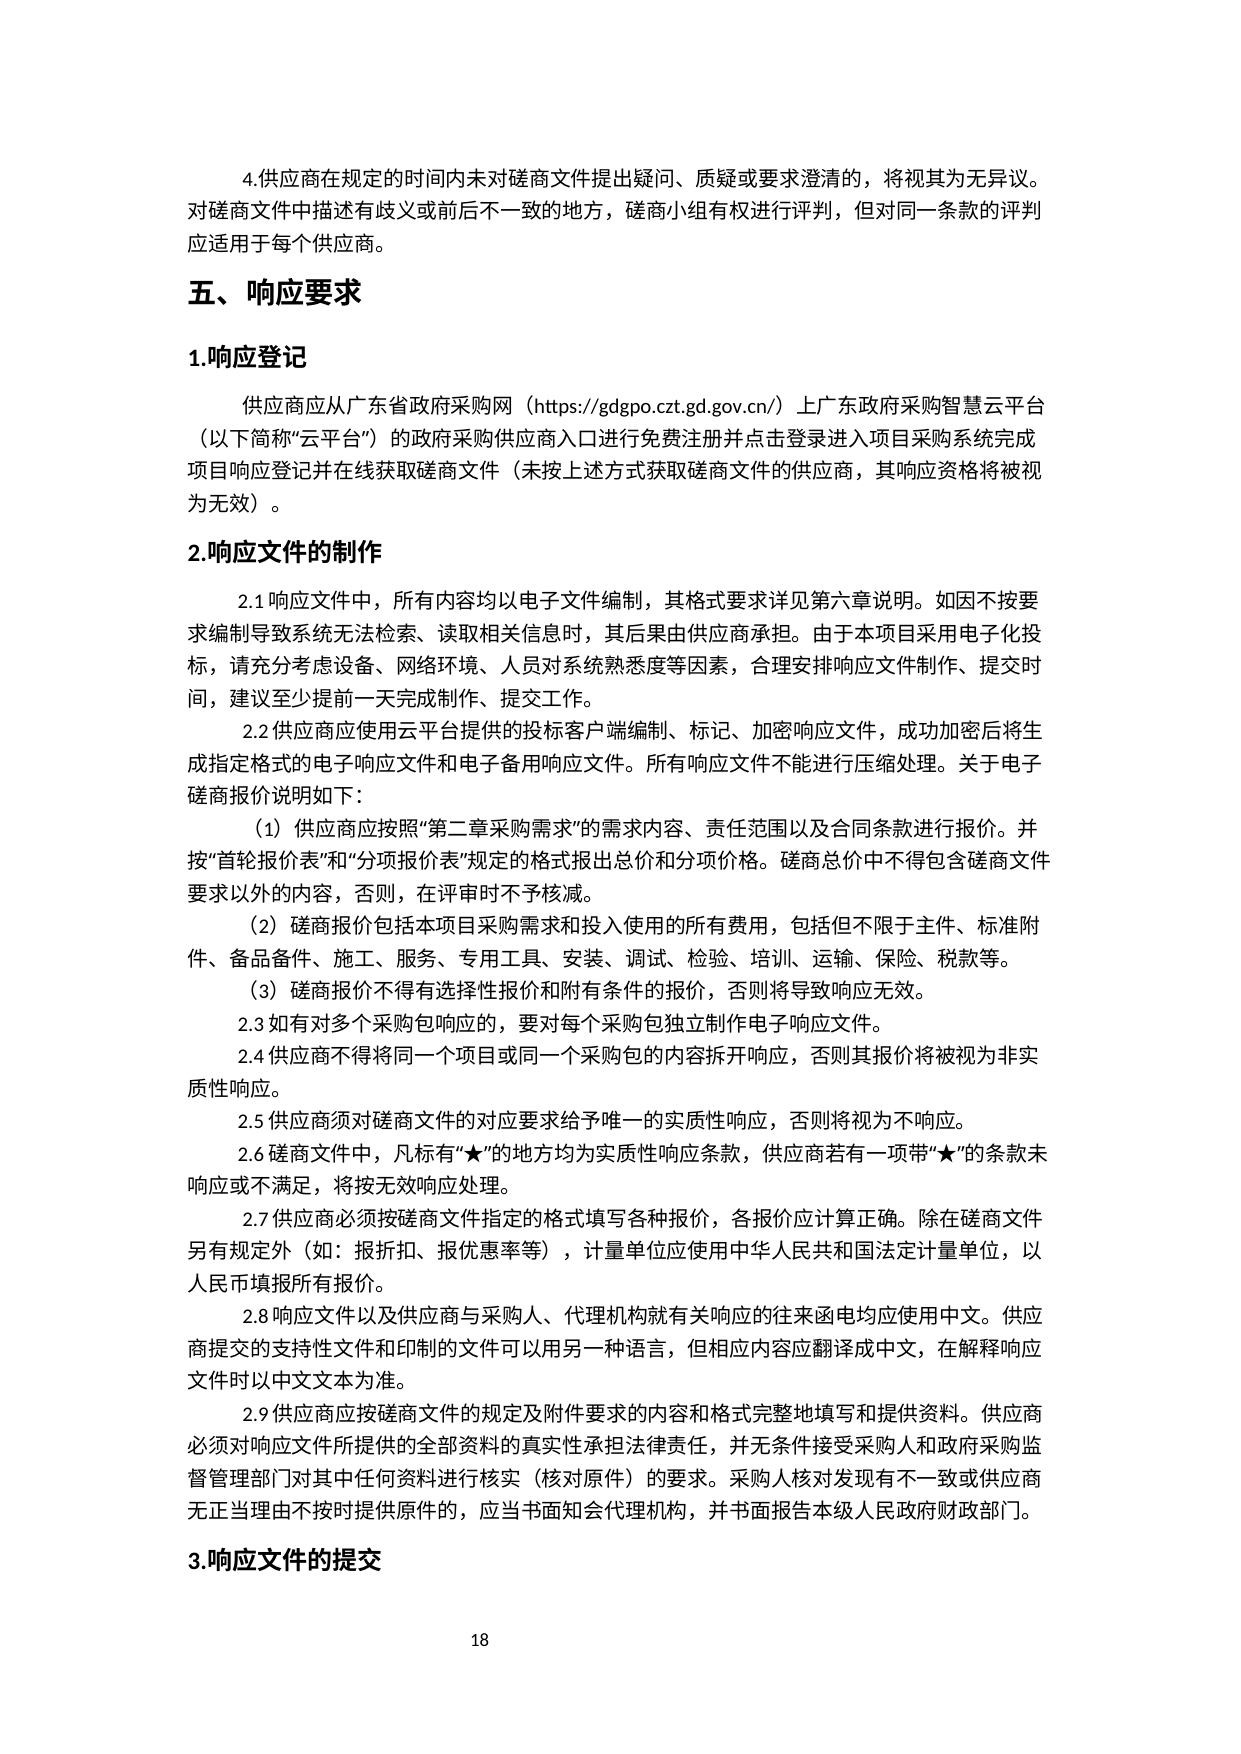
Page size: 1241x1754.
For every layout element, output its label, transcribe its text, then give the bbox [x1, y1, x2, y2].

text 2.1响应文件中，所有内容均以电子文件编制，其格式要求详见第六章说明。如因不按要求编制导致系统无法检索、读取相关信息时，其后果由供应商承担。由于本项目采用电子化投标，请充分考虑设备、网络环境、人员对系统熟悉度等因素，合理安排响应文件制作、提交时间，建议至少提前一天完成制作、提交工作。 [187, 584, 1053, 714]
text 4.供应商在规定的时间内未对磋商文件提出疑问、质疑或要求澄清的，将视其为无异议。对磋商文件中描述有歧义或前后不一致的地方，磋商小组有权进行评判，但对同一条款的评判应适用于每个供应商。 [187, 162, 1053, 259]
text （2）磋商报价包括本项目采购需求和投入使用的所有费用，包括但不限于主件、标准附件、备品备件、施工、服务、专用工具、安装、调试、检验、培训、运输、保险、税款等。 [187, 909, 1053, 974]
text 2.7供应商必须按磋商文件指定的格式填写各种报价，各报价应计算正确。除在磋商文件另有规定外（如：报折扣、报优惠率等），计量单位应使用中华人民共和国法定计量单位，以人民币填报所有报价。 [187, 1202, 1053, 1299]
text （1）供应商应按照“第二章采购需求”的需求内容、责任范围以及合同条款进行报价。并按“首轮报价表”和“分项报价表”规定的格式报出总价和分项价格。磋商总价中不得包含磋商文件要求以外的内容，否则，在评审时不予核减。 [187, 812, 1053, 909]
text 2.5供应商须对磋商文件的对应要求给予唯一的实质性响应，否则将视为不响应。 [187, 1104, 1053, 1137]
text 2.8响应文件以及供应商与采购人、代理机构就有关响应的往来函电均应使用中文。供应商提交的支持性文件和印制的文件可以用另一种语言，但相应内容应翻译成中文，在解释响应文件时以中文文本为准。 [187, 1299, 1053, 1397]
text 五、响应要求 [187, 259, 1053, 324]
text 供应商应从广东省政府采购网（https://gdgpo.czt.gd.gov.cn/）上广东政府采购智慧云平台（以下简称“云平台”）的政府采购供应商入口进行免费注册并点击登录进入项目采购系统完成项目响应登记并在线获取磋商文件（未按上述方式获取磋商文件的供应商，其响应资格将被视为无效）。 [187, 389, 1053, 519]
text 2.6磋商文件中，凡标有“★”的地方均为实质性响应条款，供应商若有一项带“★”的条款未响应或不满足，将按无效响应处理。 [187, 1137, 1053, 1202]
text （3）磋商报价不得有选择性报价和附有条件的报价，否则将导致响应无效。 [187, 974, 1053, 1007]
text 3.响应文件的提交 [187, 1527, 1053, 1592]
text 2.4供应商不得将同一个项目或同一个采购包的内容拆开响应，否则其报价将被视为非实质性响应。 [187, 1039, 1053, 1104]
text 2.2供应商应使用云平台提供的投标客户端编制、标记、加密响应文件，成功加密后将生成指定格式的电子响应文件和电子备用响应文件。所有响应文件不能进行压缩处理。关于电子磋商报价说明如下： [187, 714, 1053, 812]
text 1.响应登记 [187, 324, 1053, 389]
text 2.9供应商应按磋商文件的规定及附件要求的内容和格式完整地填写和提供资料。供应商必须对响应文件所提供的全部资料的真实性承担法律责任，并无条件接受采购人和政府采购监督管理部门对其中任何资料进行核实（核对原件）的要求。采购人核对发现有不一致或供应商无正当理由不按时提供原件的，应当书面知会代理机构，并书面报告本级人民政府财政部门。 [187, 1397, 1053, 1527]
text 2.响应文件的制作 [187, 519, 1053, 584]
text 2.3如有对多个采购包响应的，要对每个采购包独立制作电子响应文件。 [187, 1007, 1053, 1039]
